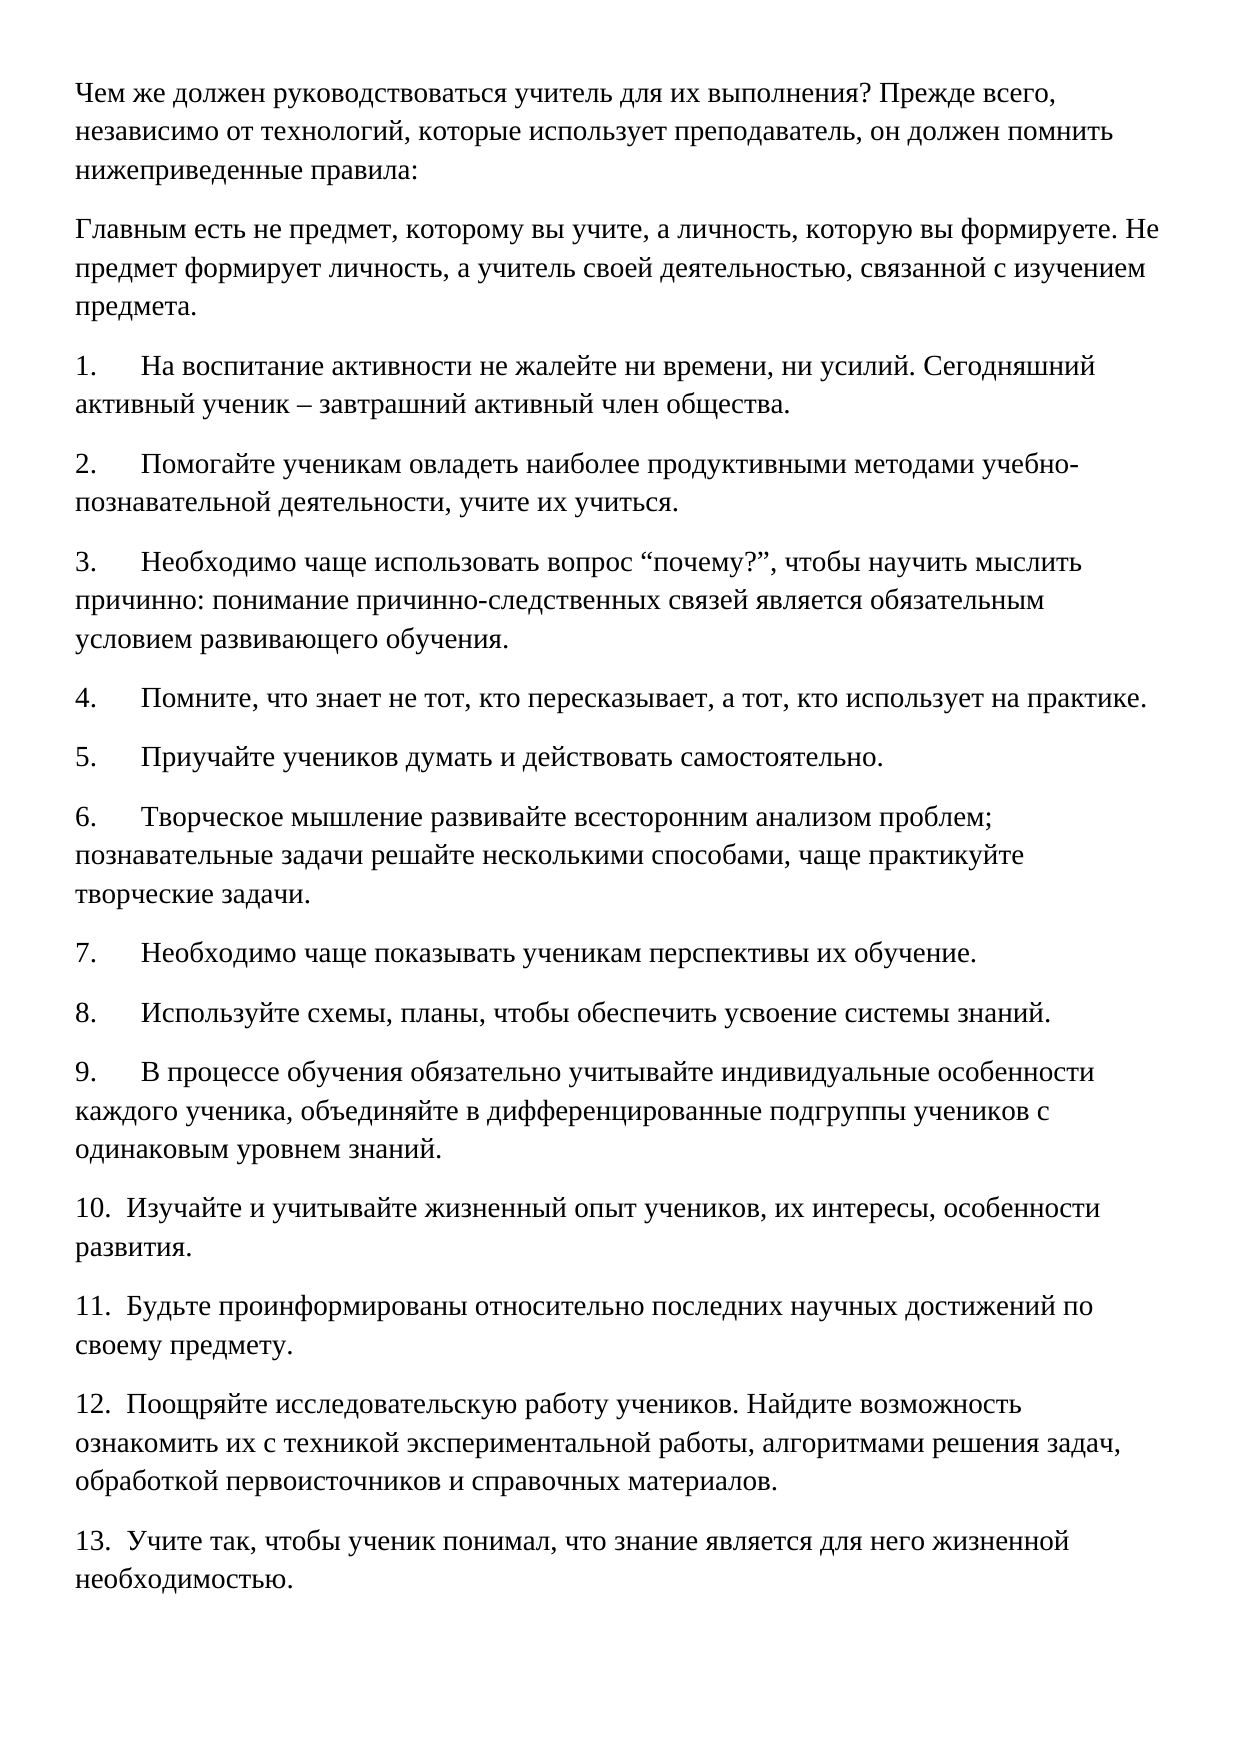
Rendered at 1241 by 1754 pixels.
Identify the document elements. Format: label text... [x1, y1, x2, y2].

text 6. Творческое мышление развивайте всесторонним анализом проблем; познавательные задачи решайте несколькими способами, чаще практикуйте творческие задачи. [75, 799, 1165, 909]
text 10. Изучайте и учитывайте жизненный опыт учеников, их интересы, особенности развития. [75, 1191, 1165, 1263]
text Чем же должен руководствоваться учитель для их выполнения? Прежде всего, независимо от технологий, которые использует преподаватель, он должен помнить нижеприведенные правила: [75, 75, 1165, 186]
text 2. Помогайте ученикам овладеть наиболее продуктивными методами учебно-познавательной деятельности, учите иx учиться. [75, 446, 1165, 518]
text 5. Приучайте учеников думать и действовать самостоятельно. [75, 739, 1165, 773]
text 9. В процессе обучения обязательно учитывайте индивидуальные особенности каждого ученика, объединяйте в дифференцированные подгруппы учеников с одинаковым уровнем знаний. [75, 1054, 1165, 1165]
text 1. На воспитание активности не жалейте ни времени, ни усилий. Сегодняшний активный ученик – завтрашний активный член общества. [75, 348, 1165, 420]
text 12. Поощряйте исследовательскую работу учеников. Найдите возможность ознакомить их с техникой экспериментальной работы, алгоритмами решения задач, обработкой первоисточников и справочных материалов. [75, 1386, 1165, 1497]
text 13. Учите так, чтобы ученик понимал, что знание является для него жизненной необходимостью. [75, 1523, 1165, 1595]
text 7. Необходимо чаще показывать ученикам перспективы иx обучение. [75, 935, 1165, 969]
text 4. Помните, что знает не тот, кто пересказывает, а тот, кто использует на практике. [75, 680, 1165, 714]
text 11. Будьте проинформированы относительно последних научных достижений по своему предмету. [75, 1288, 1165, 1361]
text 8. Используйте схемы, планы, чтобы обеспечить усвоение системы знаний. [75, 995, 1165, 1028]
text Главным есть не предмет, которому вы учите, а личность, которую вы формируете. Не предмет формирует личность, а учитель своей деятельностью, связанной с изучением предмета. [75, 211, 1165, 322]
text 3. Необходимо чаще использовать вопрос “почему?”, чтобы научить мыслить причинно: понимание причинно-следственных связей является обязательным условием развивающего обучения. [75, 544, 1165, 654]
